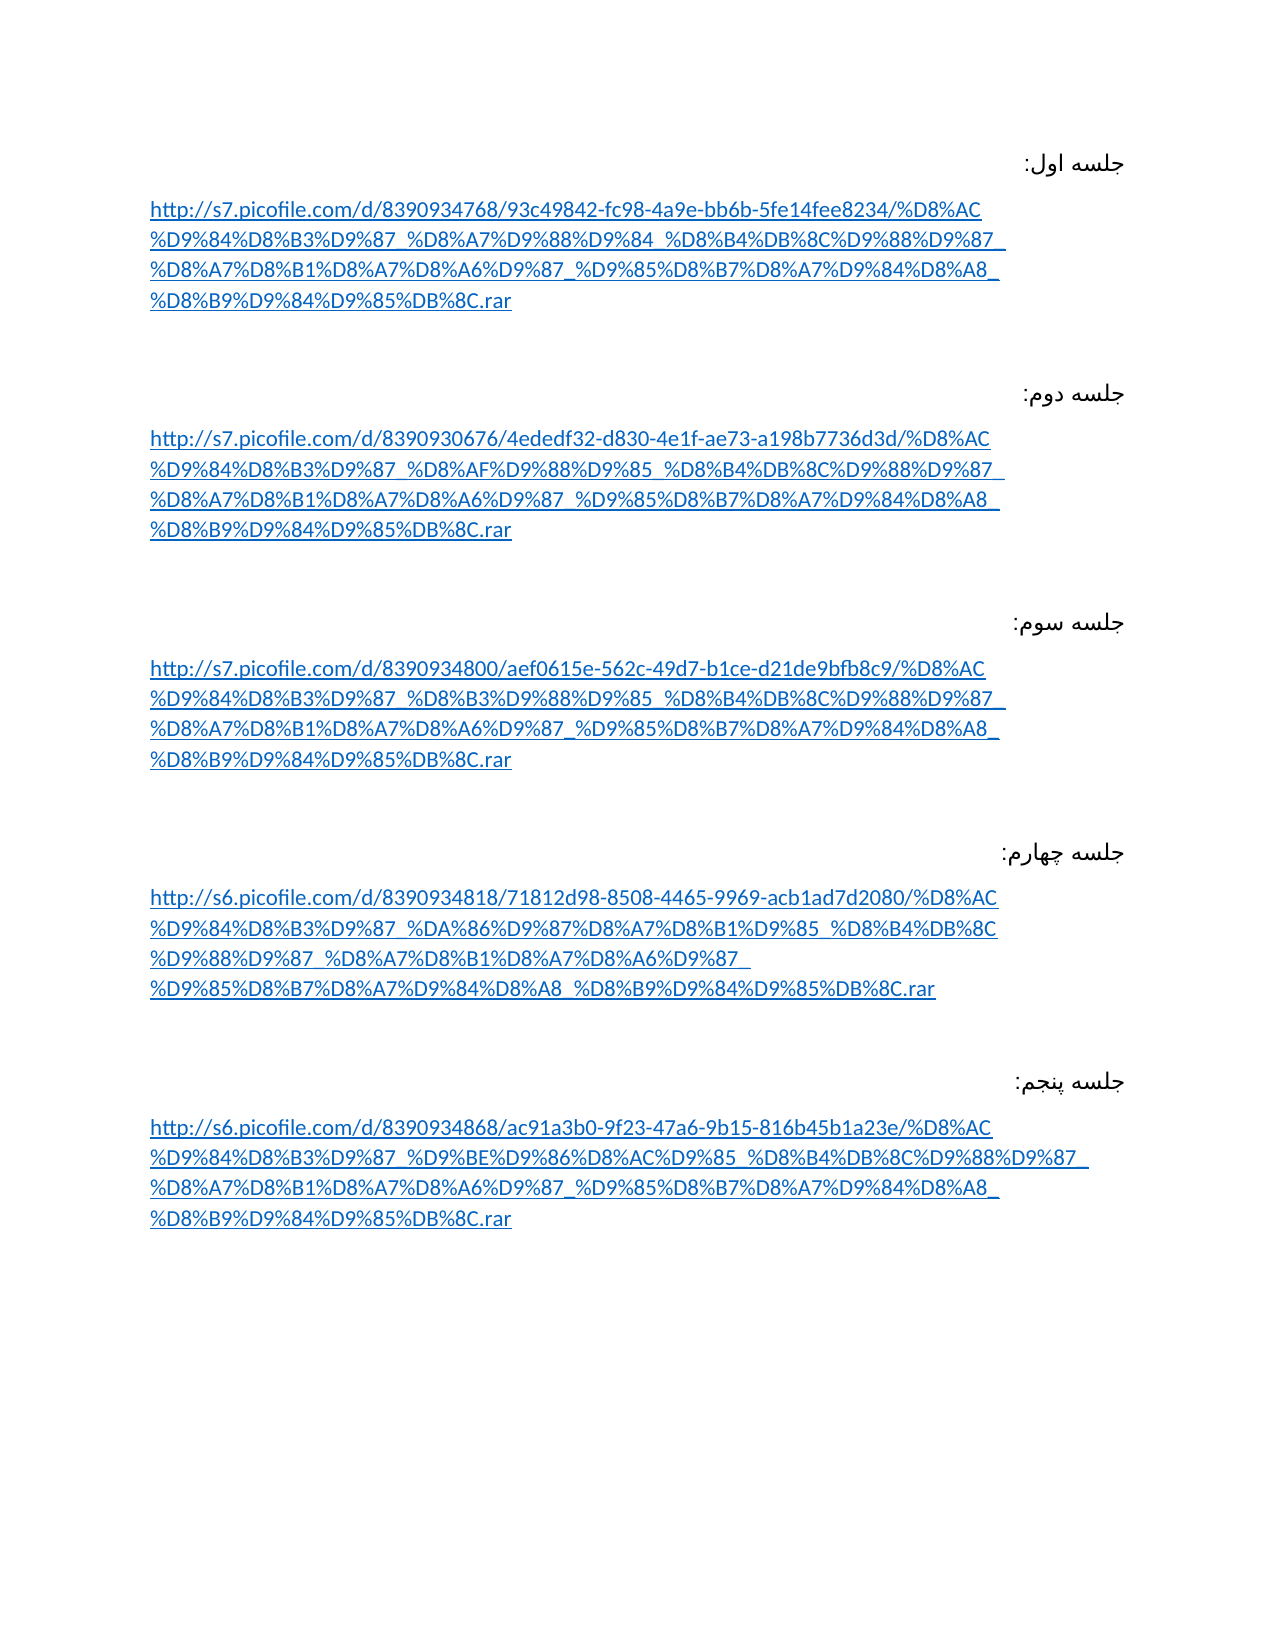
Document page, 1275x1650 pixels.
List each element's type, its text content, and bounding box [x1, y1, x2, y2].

text جلسه چهارم: [150, 838, 1125, 865]
text http://s7.picofile.com/d/8390930676/4ededf32-d830-4e1f-ae73-a198b7736d3d/%D8%AC%D9%84%D8%B3%D9%87_%D8%AF%D9%88%D9%85_%D8%B4%DB%8C%D9%88%D9%87_%D8%A7%D8%B1%D8%A7%D8%A6%D9%87_%D9%85%D8%B7%D8%A7%D9%84%D8%A8_%D8%B9%D9%84%D9%85%DB%8C.rar [150, 424, 1125, 543]
text http://s6.picofile.com/d/8390934868/ac91a3b0-9f23-47a6-9b15-816b45b1a23e/%D8%AC%D9%84%D8%B3%D9%87_%D9%BE%D9%86%D8%AC%D9%85_%D8%B4%DB%8C%D9%88%D9%87_%D8%A7%D8%B1%D8%A7%D8%A6%D9%87_%D9%85%D8%B7%D8%A7%D9%84%D8%A8_%D8%B9%D9%84%D9%85%DB%8C.rar [150, 1113, 1125, 1232]
text http://s7.picofile.com/d/8390934768/93c49842-fc98-4a9e-bb6b-5fe14fee8234/%D8%AC%D9%84%D8%B3%D9%87_%D8%A7%D9%88%D9%84_%D8%B4%DB%8C%D9%88%D9%87_%D8%A7%D8%B1%D8%A7%D8%A6%D9%87_%D9%85%D8%B7%D8%A7%D9%84%D8%A8_%D8%B9%D9%84%D9%85%DB%8C.rar [150, 195, 1125, 314]
text http://s7.picofile.com/d/8390934800/aef0615e-562c-49d7-b1ce-d21de9bfb8c9/%D8%AC%D9%84%D8%B3%D9%87_%D8%B3%D9%88%D9%85_%D8%B4%DB%8C%D9%88%D9%87_%D8%A7%D8%B1%D8%A7%D8%A6%D9%87_%D9%85%D8%B7%D8%A7%D9%84%D8%A8_%D8%B9%D9%84%D9%85%DB%8C.rar [150, 654, 1125, 773]
text جلسه سوم: [150, 609, 1125, 635]
text جلسه دوم: [150, 379, 1125, 406]
text جلسه اول: [150, 150, 1125, 176]
text http://s6.picofile.com/d/8390934818/71812d98-8508-4465-9969-acb1ad7d2080/%D8%AC%D9%84%D8%B3%D9%87_%DA%86%D9%87%D8%A7%D8%B1%D9%85_%D8%B4%DB%8C%D9%88%D9%87_%D8%A7%D8%B1%D8%A7%D8%A6%D9%87_%D9%85%D8%B7%D8%A7%D9%84%D8%A8_%D8%B9%D9%84%D9%85%DB%8C.rar [150, 883, 1125, 1002]
text جلسه پنجم: [150, 1068, 1125, 1094]
